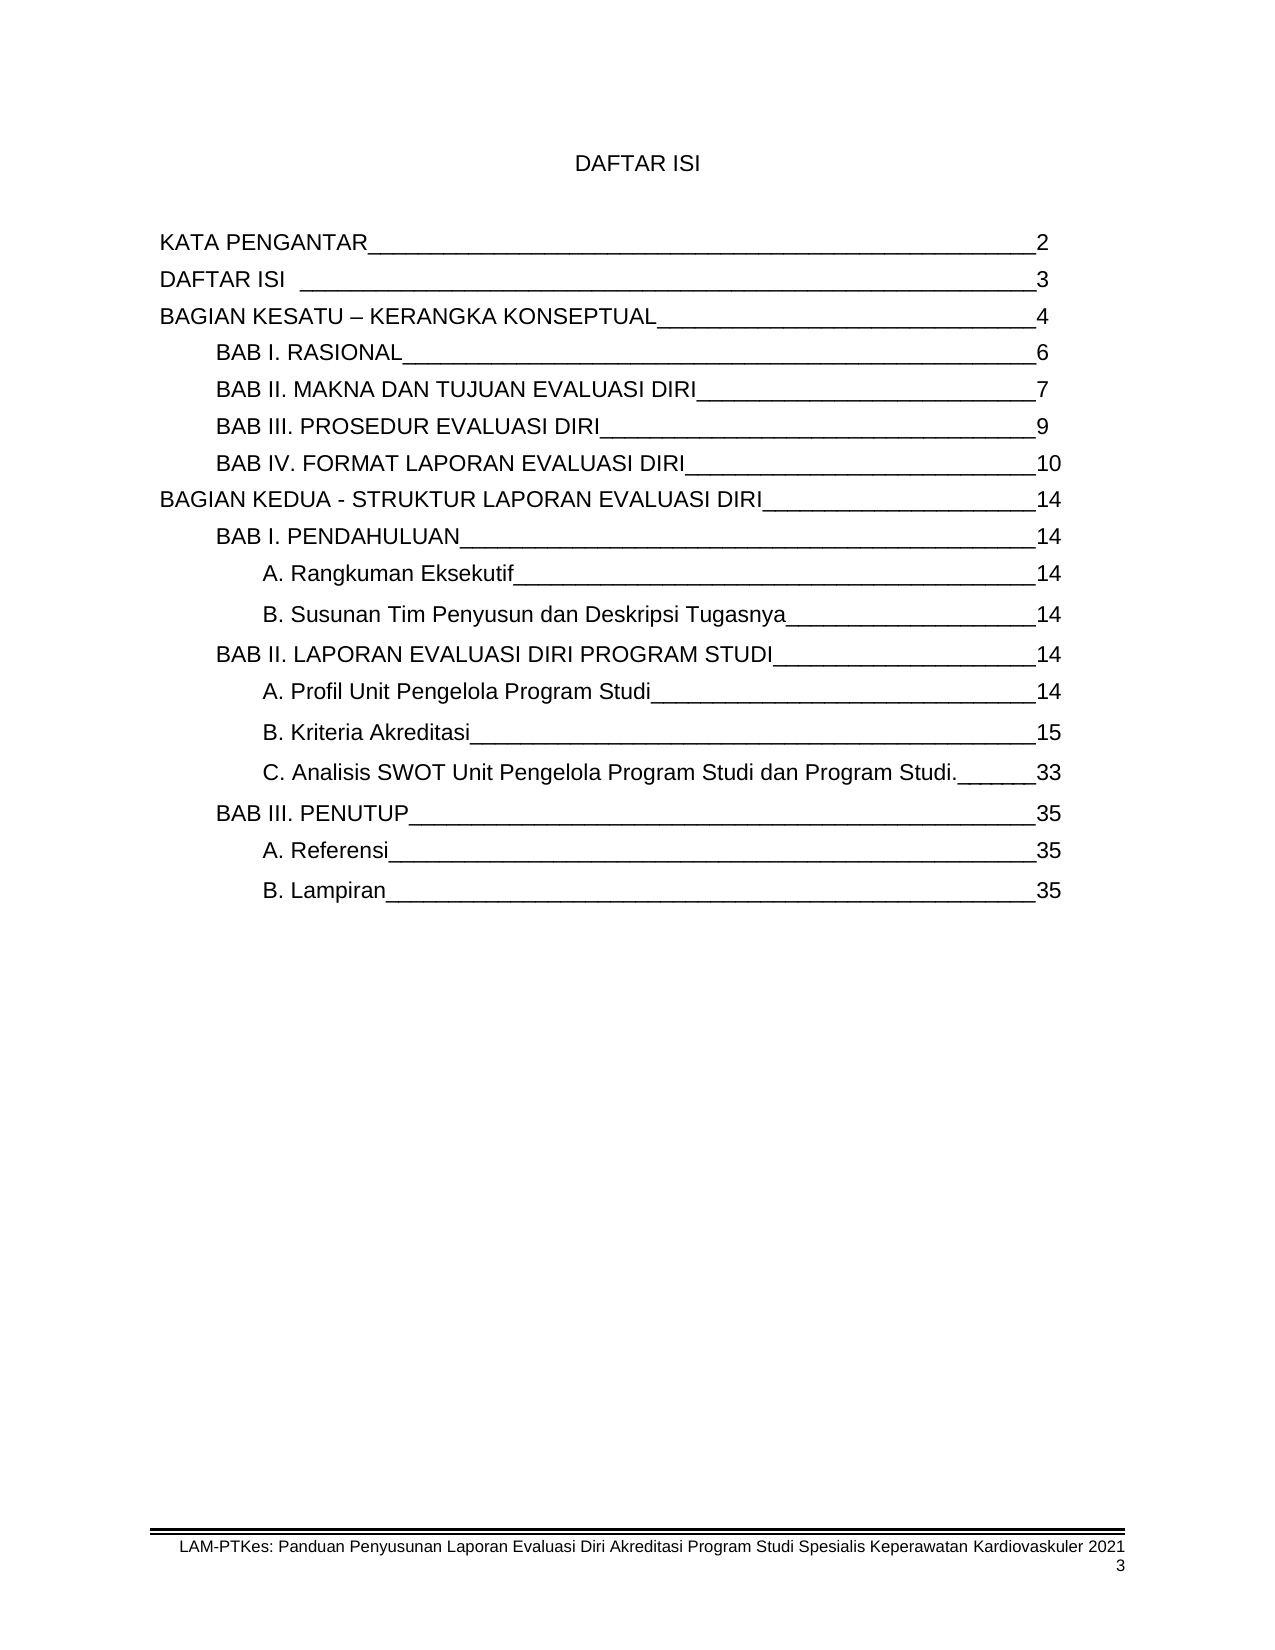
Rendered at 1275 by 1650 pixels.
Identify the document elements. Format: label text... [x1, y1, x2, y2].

subtitle DAFTAR ISI [150, 150, 1125, 176]
